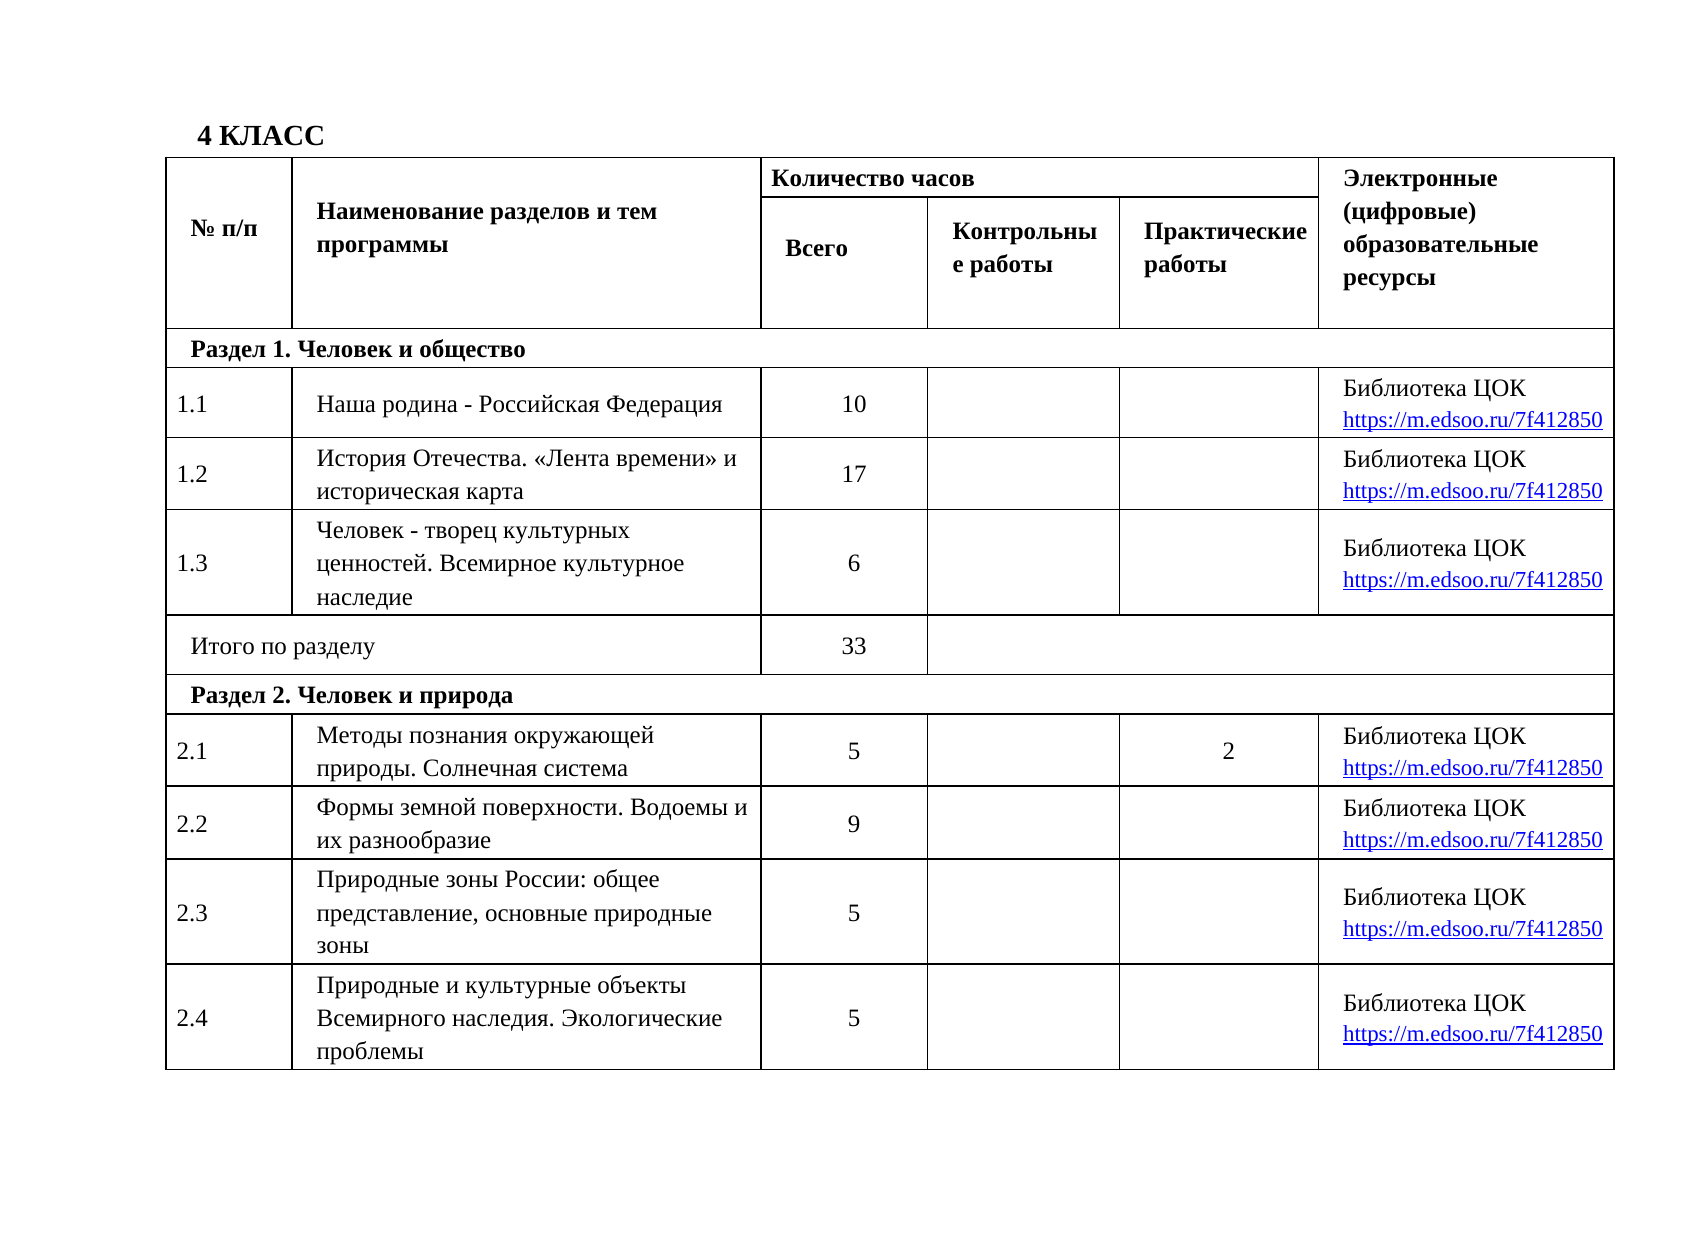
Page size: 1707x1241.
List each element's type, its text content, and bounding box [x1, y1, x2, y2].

table_cell Методы познания окружающей природы. Солнечная система [293, 715, 760, 785]
table_cell История Отечества. «Лента времени» и историческая карта [293, 438, 760, 509]
table_cell [1120, 368, 1318, 436]
table_cell Всего [762, 198, 927, 327]
table_header Количество часов [762, 158, 1318, 196]
table_cell [928, 438, 1119, 509]
table_cell 2.4 [167, 965, 291, 1069]
table_cell Библиотека ЦОК https://m.edsoo.ru/7f412850 [1319, 510, 1613, 614]
table_cell 1.2 [167, 438, 291, 509]
table_cell [1120, 510, 1318, 614]
table_cell 9 [762, 787, 927, 858]
table_cell Библиотека ЦОК https://m.edsoo.ru/7f412850 [1319, 438, 1613, 509]
text 4 КЛАСС [190, 118, 1618, 152]
table_cell Природные и культурные объекты Всемирного наследия. Экологические проблемы [293, 965, 760, 1069]
table_cell 10 [762, 368, 927, 436]
table_cell [928, 715, 1119, 785]
table_cell 1.1 [167, 368, 291, 436]
table_cell [1120, 787, 1318, 858]
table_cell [1319, 965, 1613, 1069]
table_cell [1120, 860, 1318, 963]
table_cell 5 [762, 860, 927, 963]
table_header Электронные (цифровые) образовательные ресурсы [1319, 158, 1613, 327]
table_cell 6 [762, 510, 927, 614]
table_cell 17 [762, 438, 927, 509]
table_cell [1319, 860, 1613, 963]
table_cell Природные зоны России: общее представление, основные природные зоны [293, 860, 760, 963]
table_cell 33 [762, 616, 927, 674]
table_cell 5 [762, 715, 927, 785]
table_cell Библиотека ЦОК https://m.edsoo.ru/7f412850 [1319, 715, 1613, 785]
table_header Наименование разделов и тем программы [293, 158, 760, 327]
table_cell [1120, 438, 1318, 509]
table_cell 1.3 [167, 510, 291, 614]
table_cell Формы земной поверхности. Водоемы и их разнообразие [293, 787, 760, 858]
table_cell 2.2 [167, 787, 291, 858]
table_cell [928, 368, 1119, 436]
table_cell [928, 965, 1119, 1069]
table_cell Практические работы [1120, 198, 1318, 327]
table_cell 2.3 [167, 860, 291, 963]
table_cell 5 [762, 965, 927, 1069]
table_cell [928, 860, 1119, 963]
table_cell [928, 616, 1613, 674]
table_cell Библиотека ЦОК https://m.edsoo.ru/7f412850 [1319, 368, 1613, 436]
table_cell [928, 510, 1119, 614]
table_cell 2.1 [167, 715, 291, 785]
table_cell Раздел 2. Человек и природа [167, 675, 1613, 713]
table_cell [1120, 965, 1318, 1069]
table_cell Наша родина - Российская Федерация [293, 368, 760, 436]
table_cell Контрольные работы [928, 198, 1119, 327]
table_cell Итого по разделу [167, 616, 760, 674]
table_cell Библиотека ЦОК https://m.edsoo.ru/7f412850 [1319, 787, 1613, 858]
table_cell Человек - творец культурных ценностей. Всемирное культурное наследие [293, 510, 760, 614]
table_header № п/п [167, 158, 291, 327]
table_cell 2 [1120, 715, 1318, 785]
table_cell [928, 787, 1119, 858]
table_cell Раздел 1. Человек и общество [167, 329, 1613, 367]
